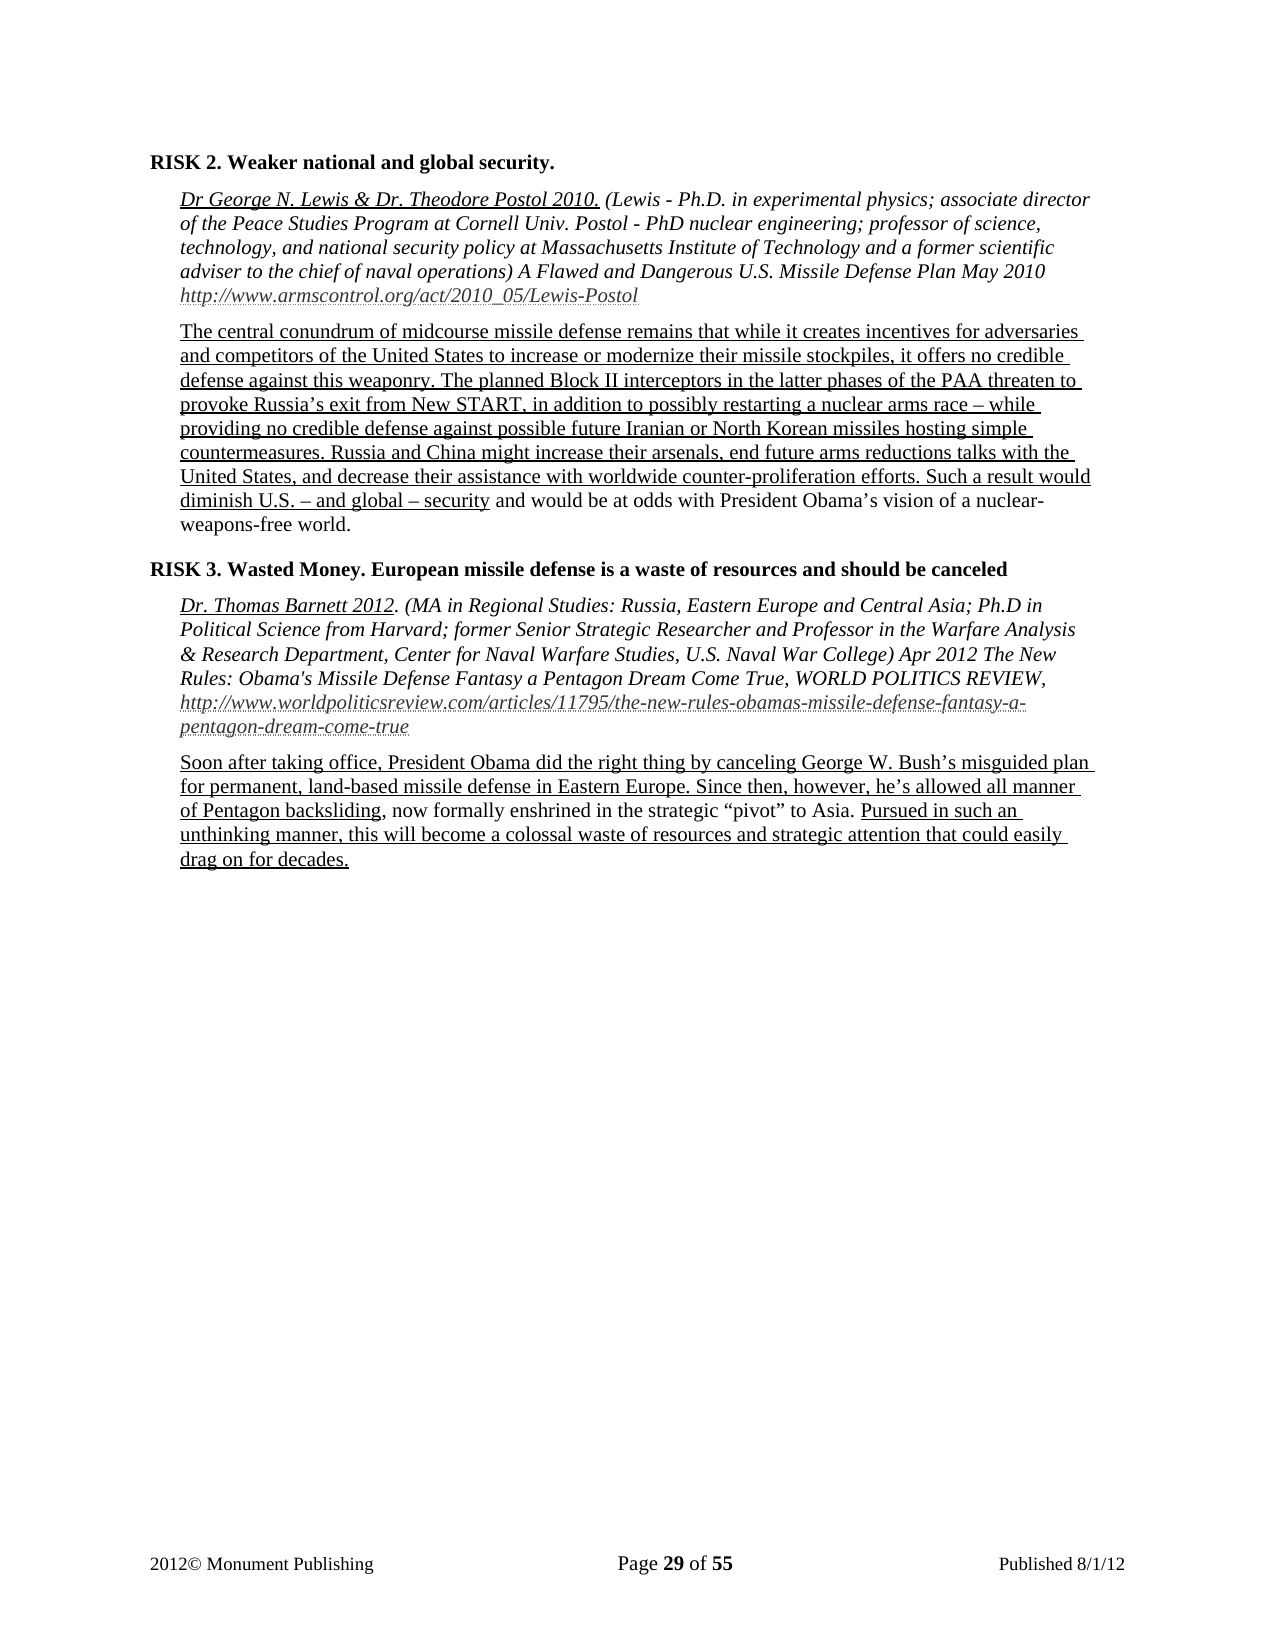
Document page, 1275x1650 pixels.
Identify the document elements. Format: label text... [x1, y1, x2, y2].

text Dr George N. Lewis & Dr. Theodore Postol 2010. (Lewis - Ph.D. in experimental physics; associate director of the Peace Studies Program at Cornell Univ. Postol - PhD nuclear engineering; professor of science, technology, and national security policy at Massachusetts Institute of Technology and a former scientific adviser to the chief of naval operations) A Flawed and Dangerous U.S. Missile Defense Plan May 2010 http://www.armscontrol.org/act/2010_05/Lewis-Postol [180, 187, 1095, 307]
text Dr. Thomas Barnett 2012. (MA in Regional Studies: Russia, Eastern Europe and Central Asia; Ph.D in Political Science from Harvard; former Senior Strategic Researcher and Professor in the Warfare Analysis & Research Department, Center for Naval Warfare Studies, U.S. Naval War College) Apr 2012 The New Rules: Obama's Missile Defense Fantasy a Pentagon Dream Come True, WORLD POLITICS REVIEW, http://www.worldpoliticsreview.com/articles/11795/the-new-rules-obamas-missile-defense-fantasy-a-pentagon-dream-come-true [180, 593, 1095, 738]
text Soon after taking office, President Obama did the right thing by canceling George W. Bush’s misguided plan for permanent, land-based missile defense in Eastern Europe. Since then, however, he’s allowed all manner of Pentagon backsliding, now formally enshrined in the strategic “pivot” to Asia. Pursued in such an unthinking manner, this will become a colossal waste of resources and strategic attention that could easily drag on for decades. [180, 772, 1095, 871]
text RISK 3. Wasted Money. European missile defense is a waste of resources and should be canceled [150, 557, 1125, 581]
text RISK 2. Weaker national and global security. [150, 150, 1125, 174]
text The central conundrum of midcourse missile defense remains that while it creates incentives for adversaries and competitors of the United States to increase or modernize their missile stockpiles, it offers no credible defense against this weaponry. The planned Block II interceptors in the latter phases of the PAA threaten to provoke Russia’s exit from New START, in addition to possibly restarting a nuclear arms race – while providing no credible defense against possible future Iranian or North Korean missiles hosting simple countermeasures. Russia and China might increase their arsenals, end future arms reductions talks with the United States, and decrease their assistance with worldwide counter-proliferation efforts. Such a result would diminish U.S. – and global – security and would be at odds with President Obama’s vision of a nuclear-weapons-free world. [180, 319, 1095, 536]
